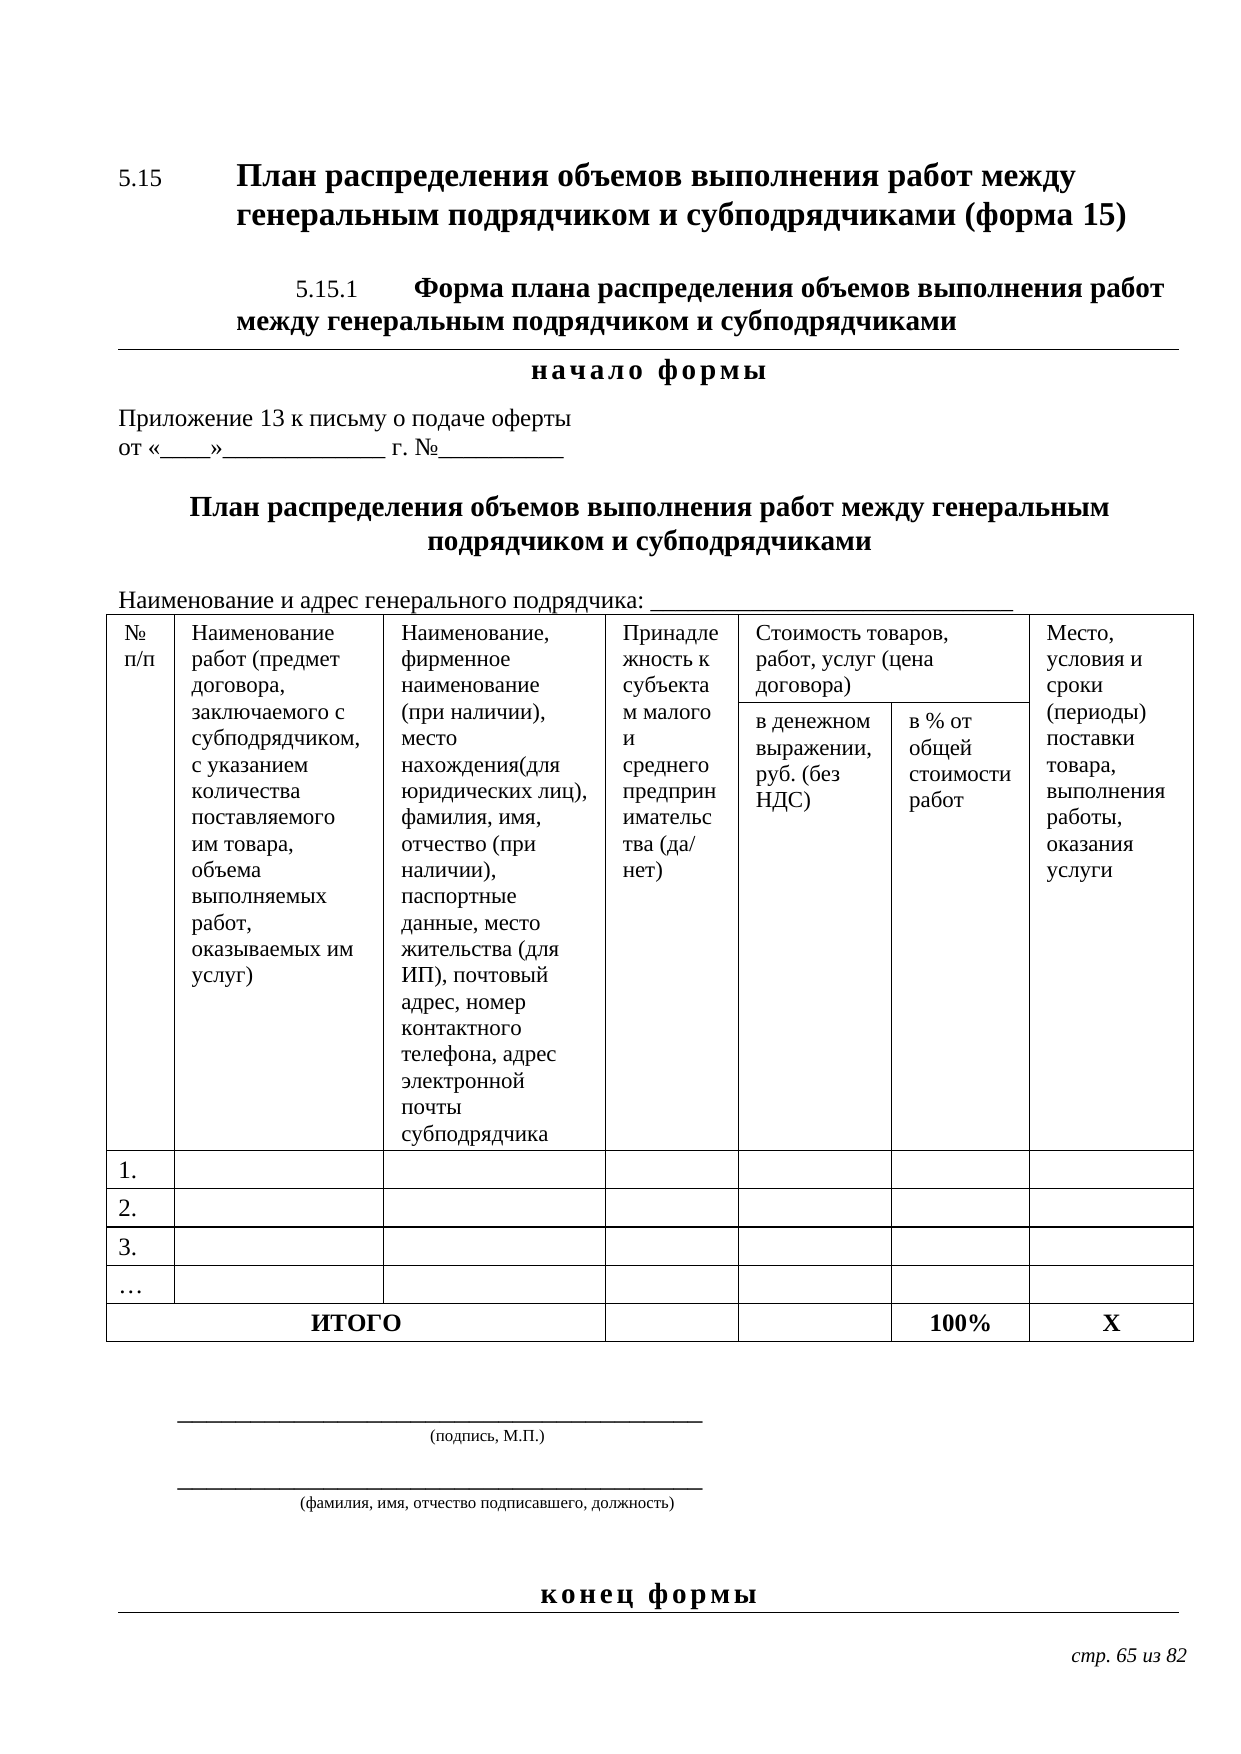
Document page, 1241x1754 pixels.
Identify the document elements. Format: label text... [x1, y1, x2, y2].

text Приложение 13 к письму о подаче оферты от «____»_____________ г. №__________ [118, 403, 1181, 460]
table_cell [739, 1304, 891, 1341]
table_cell [175, 1228, 383, 1264]
table_cell [606, 1228, 738, 1264]
table_cell [892, 1189, 1029, 1226]
text начало формы [118, 350, 1179, 386]
table_header Принадлежность к субъектам малого и среднего предпринимательства (да/ нет) [606, 615, 738, 1150]
table_cell 100% [892, 1304, 1029, 1341]
table_header Место, условия и сроки (периоды) поставки товара, выполнения работы, оказания услуги [1030, 615, 1193, 1150]
text (подпись, М.П.) [118, 1426, 797, 1459]
text ____________________________________ [118, 1392, 1181, 1426]
table_cell [892, 1151, 1029, 1188]
table_cell в % от общей стоимости работ [892, 703, 1029, 1150]
table_cell [384, 1228, 605, 1264]
table_cell в денежном выражении, руб. (без НДС) [739, 703, 891, 1150]
table_cell [892, 1266, 1029, 1303]
table_cell [606, 1151, 738, 1188]
text Форма плана распределения объемов выполнения работ между генеральным подрядчиком и субподрядчиками [236, 270, 1181, 337]
text (фамилия, имя, отчество подписавшего, должность) [118, 1493, 797, 1526]
table_cell [107, 1228, 174, 1264]
table_header Наименование работ (предмет договора, заключаемого с субподрядчиком, с указанием количества поставляемого им товара, объема выполняемых работ, оказываемых им услуг) [175, 615, 383, 1150]
subtitle План распределения объемов выполнения работ между генеральным подрядчиком и субподрядчиками (форма 15) [118, 156, 1181, 232]
table_cell [892, 1228, 1029, 1264]
table_cell … [107, 1266, 174, 1303]
table_cell [175, 1189, 383, 1226]
text Наименование и адрес генерального подрядчика: _____________________________ [118, 585, 1181, 614]
table_cell [175, 1151, 383, 1188]
table_header Стоимость товаров, работ, услуг (цена договора) [739, 615, 1029, 702]
table_cell [107, 1189, 174, 1226]
text конец формы [118, 1577, 1179, 1612]
table_cell [107, 1151, 174, 1188]
table_cell [1030, 1189, 1193, 1226]
table_cell [384, 1189, 605, 1226]
table_cell [384, 1151, 605, 1188]
table_cell ИТОГО [107, 1304, 605, 1341]
table_cell [606, 1266, 738, 1303]
table_cell [739, 1266, 891, 1303]
table_cell [1030, 1151, 1193, 1188]
table_cell Х [1030, 1304, 1193, 1341]
table_cell [606, 1189, 738, 1226]
text ____________________________________ [118, 1459, 1181, 1493]
text План распределения объемов выполнения работ между генеральным подрядчиком и субподрядчиками [118, 489, 1181, 556]
table_cell [1030, 1266, 1193, 1303]
table_cell [739, 1151, 891, 1188]
table_cell [1030, 1228, 1193, 1264]
table_cell [739, 1189, 891, 1226]
table_header № п/п [107, 615, 174, 1150]
table_cell [384, 1266, 605, 1303]
table_cell [739, 1228, 891, 1264]
table_cell [175, 1266, 383, 1303]
table_header Наименование, фирменное наименование (при наличии), место нахождения(для юридических лиц), фамилия, имя, отчество (при наличии), паспортные данные, место жительства (для ИП), почтовый адрес, номер контактного телефона, адрес электронной почты субподрядчика [384, 615, 605, 1150]
table_cell [606, 1304, 738, 1341]
